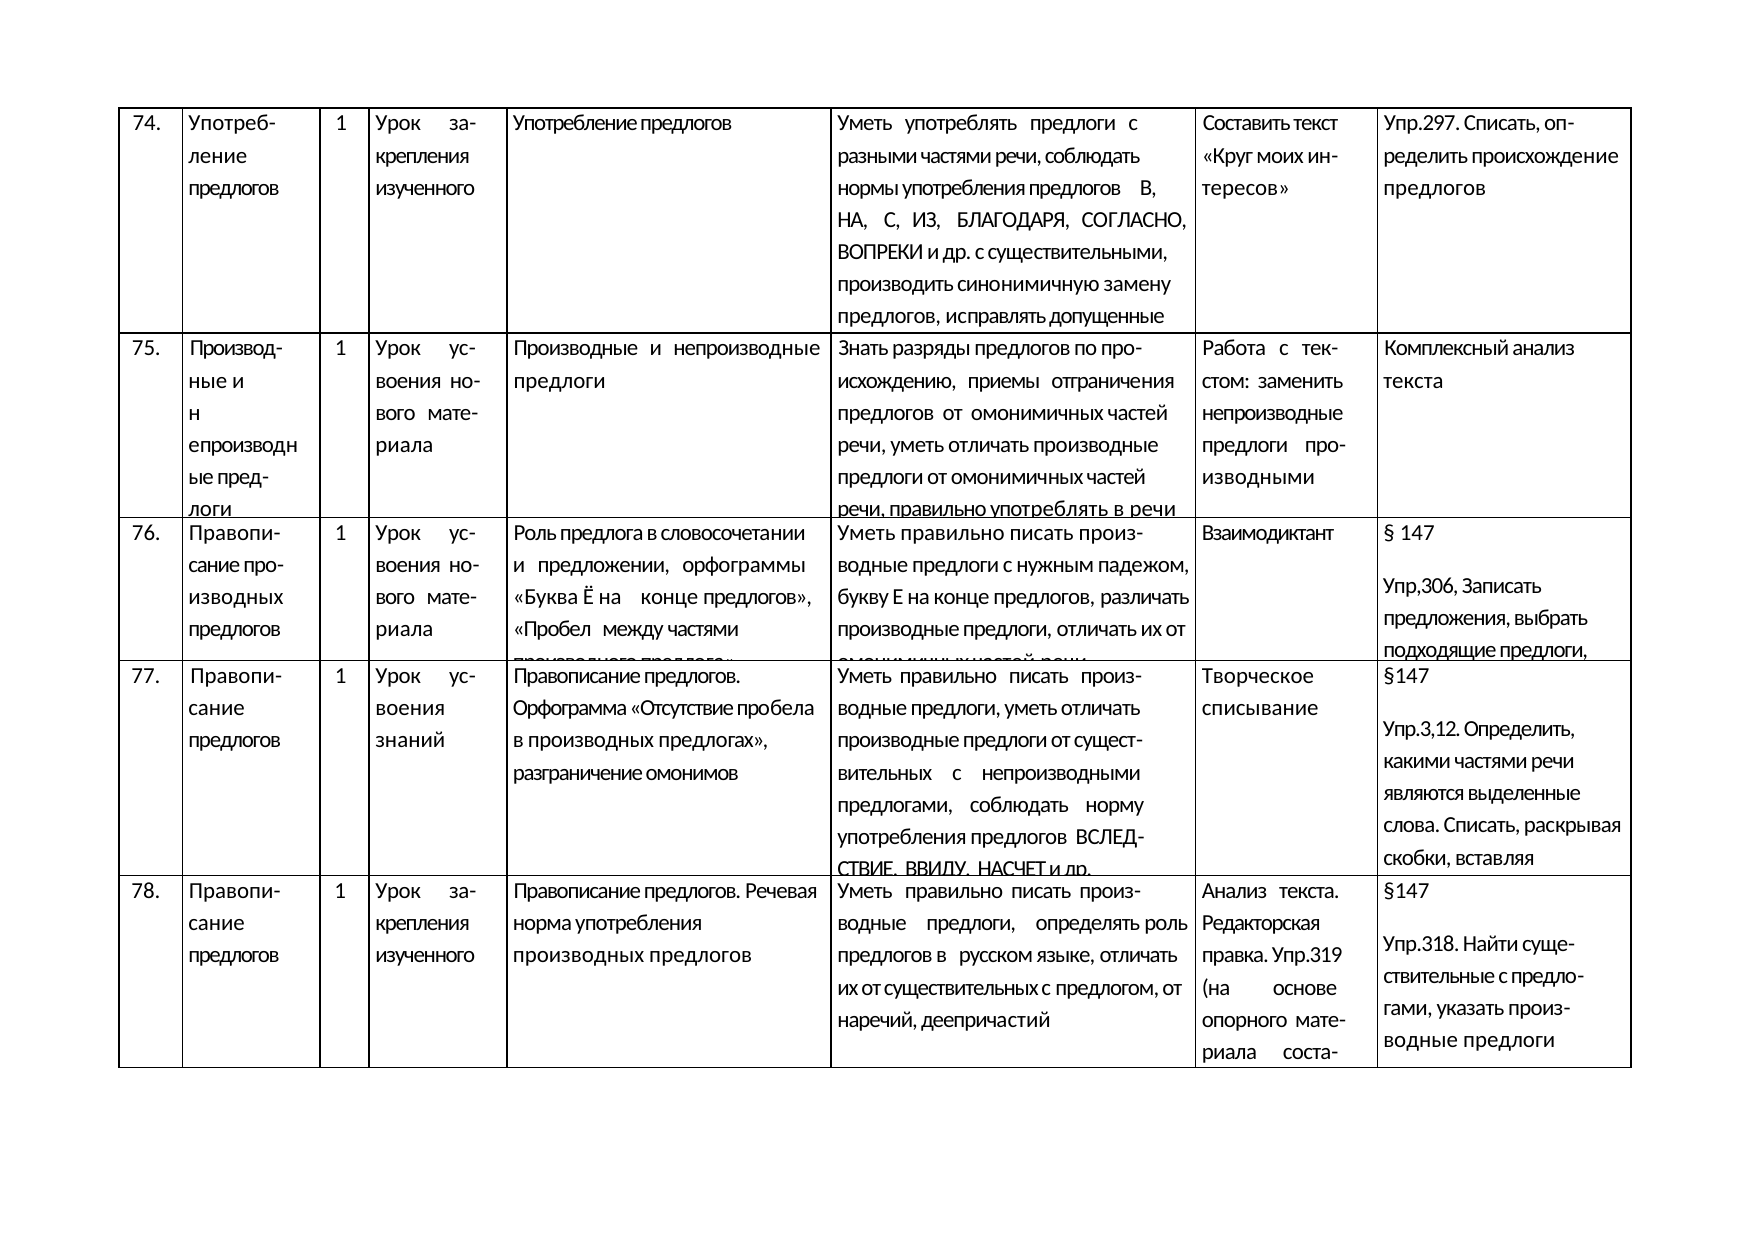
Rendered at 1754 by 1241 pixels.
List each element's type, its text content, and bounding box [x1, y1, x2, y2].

table_header 74. [120, 109, 182, 332]
table_cell § 147 Упр,306, Записать предложения, выбрать подходящие предлоги, определить стиль речи [1378, 518, 1630, 659]
table_cell 1 [321, 518, 368, 659]
table_cell §147 Упр.318. Найти существительные с предлогами, указать производные предлоги [1378, 876, 1630, 1066]
table_header Уметь употреблять предлоги с разными частями речи, соблюдать нормы употребления предлогов В, НА, С, ИЗ, БЛАГОДАРЯ, СОГЛАСНО, ВОПРЕКИ и др. с существительными, производить синонимичную замену предлогов, исправлять допущенные ошибки при употреблении предлогов [832, 109, 1195, 332]
table_cell Урок закрепления изученного [370, 876, 506, 1066]
table_cell §147 Упр.3,12. Определить, какими частями речи являются выделенные слова. Списать, раскрывая скобки, вставляя пропущенные буквы и заключая предлоги в овал [1378, 661, 1630, 874]
table_cell Урок усвоения знаний [370, 661, 506, 874]
table_cell 75. [120, 334, 182, 516]
table_cell 1 [321, 334, 368, 516]
table_cell Взаимодиктант [1196, 518, 1377, 659]
table_cell Производные и непроизводные предлоги [508, 334, 830, 516]
table_cell Урок усвоения нового материала [370, 334, 506, 516]
table_cell 1 [321, 661, 368, 874]
table_header Употребление предлогов [183, 109, 319, 332]
table_header Употребление предлогов [508, 109, 830, 332]
table_cell Творческое списывание [1196, 661, 1377, 874]
table_cell Урок усвоения нового материала [370, 518, 506, 659]
table_cell Правописание предлогов. Речевая норма употребления производных предлогов [508, 876, 830, 1066]
table_cell 1 [321, 876, 368, 1066]
table_header Упр.297. Списать, определить происхождение предлогов [1378, 109, 1630, 332]
table_cell Работа с текстом: заменить непроизводные предлоги производными [1196, 334, 1377, 516]
table_cell Уметь правильно писать производные предлоги с нужным падежом, букву Е на конце предлогов, различать производные предлоги, отличать их от омонимичных частей речи [832, 518, 1195, 659]
table_cell Производные и непроизводные предлоги [183, 334, 319, 516]
table_cell Анализ текста. Редакторская правка. Упр.319 (на основе опорного материала составить устное высказывание) [1196, 876, 1377, 1066]
table_cell 76. [120, 518, 182, 659]
table_header 1 [321, 109, 368, 332]
table_cell Правописание предлогов [183, 661, 319, 874]
table_header Урок закрепления изученного [370, 109, 506, 332]
table_cell Комплексный анализ текста [1378, 334, 1630, 516]
table_cell Правописание производных предлогов [183, 518, 319, 659]
table_cell Правописание предлогов. Орфограмма «Отсутствие пробела в производных предлогах», разграничение омонимов [508, 661, 830, 874]
table_cell Правописание предлогов [183, 876, 319, 1066]
table_cell 78. [120, 876, 182, 1066]
table_header Составить текст «Круг моих интересов» [1196, 109, 1377, 332]
table_cell Уметь правильно писать производные предлоги, уметь отличать производные предлоги от существительных с непроизводными предлогами, соблюдать норму употребления предлогов ВСЛЕДСТВИЕ, ВВИДУ, НАСЧЕТ и др. [832, 661, 1195, 874]
table_cell Уметь правильно писать производные предлоги, определять роль предлогов в русском языке, отличать их от существительных с предлогом, от наречий, деепричастий [832, 876, 1195, 1066]
table_cell Знать разряды предлогов по происхождению, приемы отграничения предлогов от омонимичных частей речи, уметь отличать производные предлоги от омонимичных частей речи, правильно употреблять в речи [832, 334, 1195, 516]
table_cell Роль предлога в словосочетании и предложении, орфограммы «Буква Ё на конце предлогов», «Пробел между частями производного предлога» [508, 518, 830, 659]
table_cell 77. [120, 661, 182, 874]
